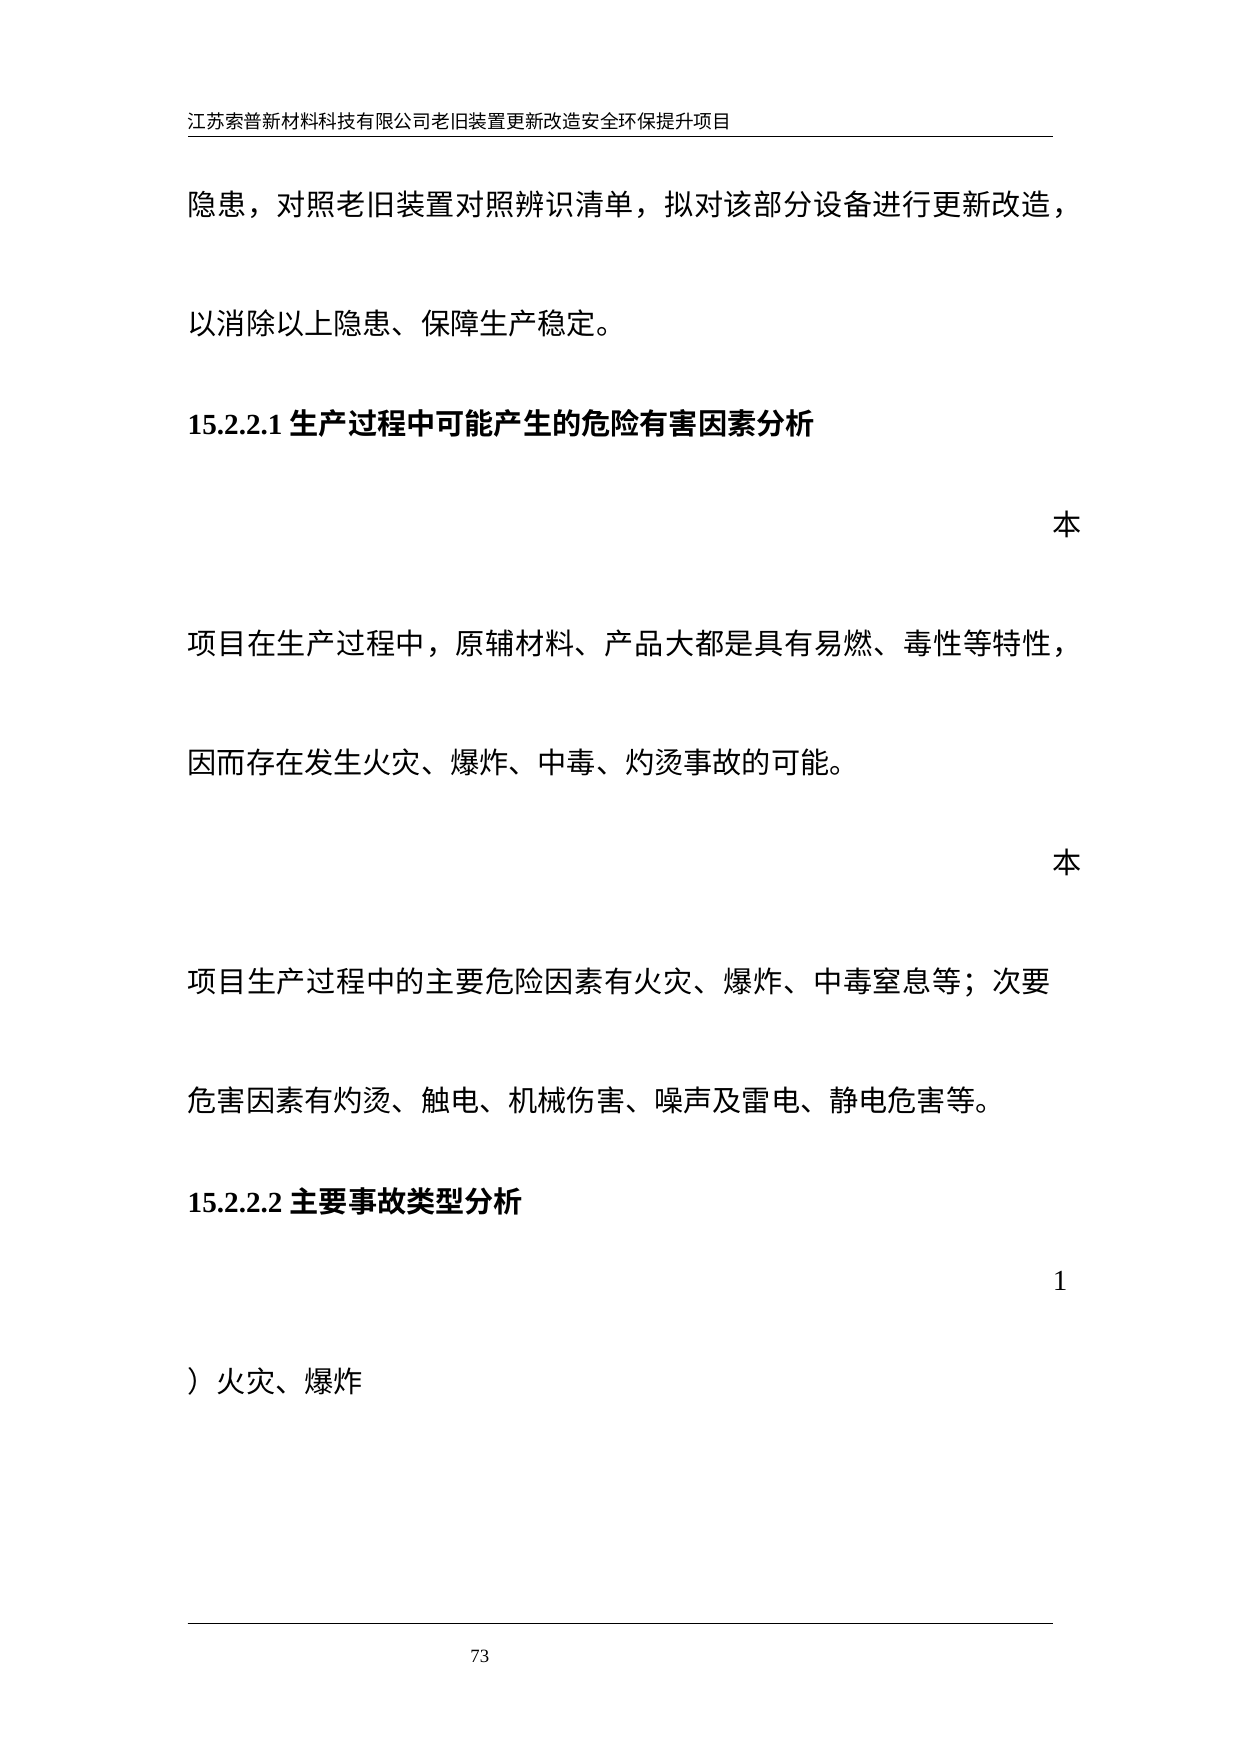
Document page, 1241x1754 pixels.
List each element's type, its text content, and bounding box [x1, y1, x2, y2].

subtitle 主要事故类型分析 [187, 1160, 1053, 1239]
text 本项目生产过程中的主要危险因素有火灾、爆炸、中毒窒息等；次要危害因素有灼烫、触电、机械伤害、噪声及雷电、静电危害等。 [187, 821, 1053, 1139]
subtitle 生产过程中可能产生的危险有害因素分析 [187, 382, 1053, 462]
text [187, 163, 1053, 361]
text 1）火灾、爆炸 [187, 1261, 1053, 1419]
text 本项目在生产过程中，原辅材料、产品大都是具有易燃、毒性等特性，因而存在发生火灾、爆炸、中毒、灼烫事故的可能。 [187, 483, 1053, 800]
